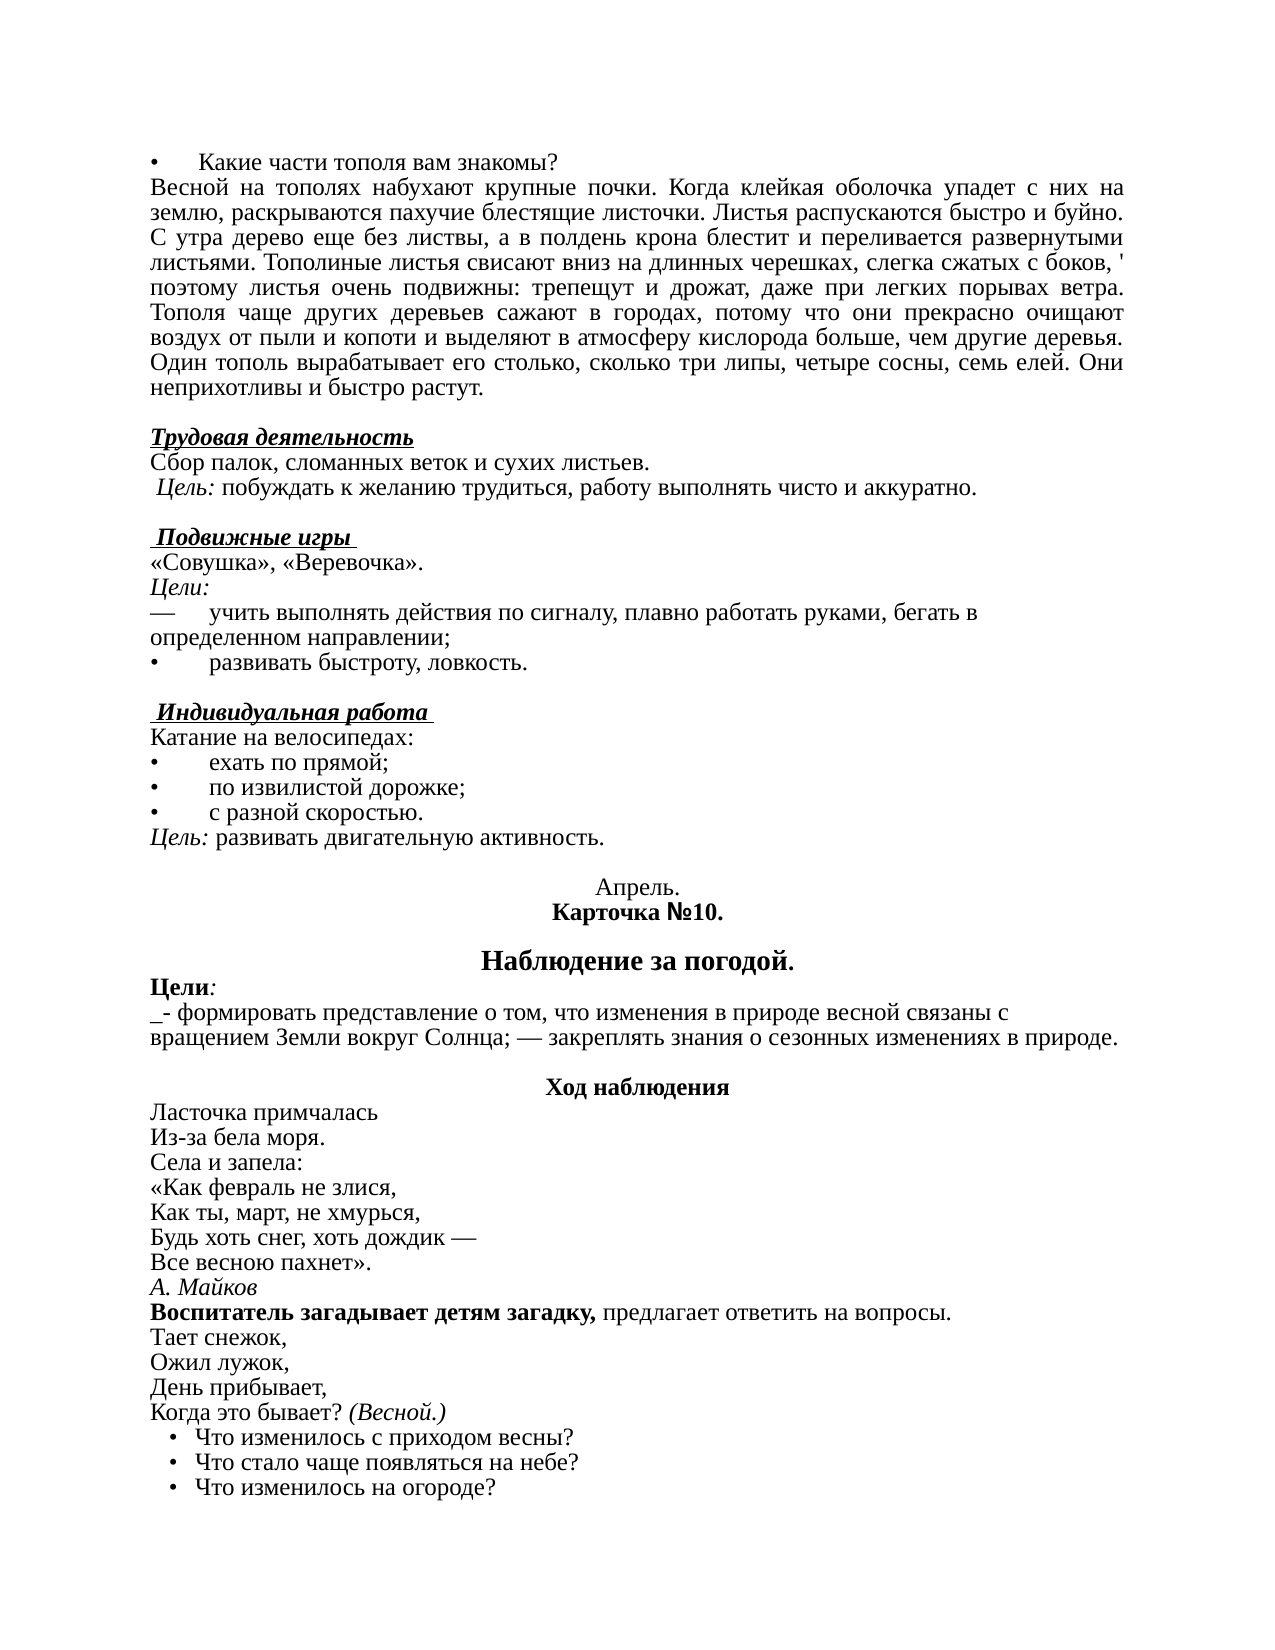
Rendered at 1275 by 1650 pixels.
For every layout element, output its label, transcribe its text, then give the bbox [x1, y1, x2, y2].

list развивать быстроту, ловкость. [150, 650, 1125, 675]
text Все весною пахнет». [150, 1250, 1125, 1275]
text Тает снежок, [150, 1325, 1125, 1350]
text Трудовая деятельность [150, 425, 1125, 450]
text Цели: [150, 575, 1125, 600]
text Будь хоть снег, хоть дождик — [150, 1225, 1125, 1250]
text Апрель. [150, 875, 1125, 900]
list Что стало чаще появляться на небе? [169, 1450, 1125, 1475]
text Катание на велосипедах: [150, 725, 1125, 750]
list по извилистой дорожке; [150, 775, 1125, 800]
text Цели: [150, 975, 1125, 1000]
text Воспитатель загадывает детям загадку, предлагает ответить на вопросы. [150, 1300, 1125, 1325]
list Что изменилось с приходом весны? [169, 1425, 1125, 1450]
text День прибывает, [150, 1375, 1125, 1400]
text «Как февраль не злися, [150, 1175, 1125, 1200]
list Какие части тополя вам знакомы? [150, 150, 1125, 175]
text Когда это бывает? (Весной.) [150, 1400, 1125, 1425]
text Сбор палок, сломанных веток и сухих листьев. [150, 450, 1125, 475]
text Наблюдение за погодой. [150, 950, 1125, 975]
list Что изменилось на огороде? [169, 1475, 1125, 1500]
text Села и запела: [150, 1150, 1125, 1175]
text Цель: развивать двигательную активность. [150, 825, 1125, 850]
text А. Майков [150, 1275, 1125, 1300]
text Из-за бела моря. [150, 1125, 1125, 1150]
text — учить выполнять действия по сигналу, плавно работать руками, бегать в определенном направлении; [150, 600, 1125, 650]
text «Совушка», «Веревочка». [150, 550, 1125, 575]
text Весной на тополях набухают крупные почки. Когда клейкая оболочка упадет с них на землю, раскрываются пахучие блестящие листочки. Листья распускаются быстро и буйно. С утра дерево еще без листвы, а в полдень крона блестит и переливается развернутыми листьями. Тополиные листья свисают вниз на длинных черешках, слегка сжатых с боков, ' поэтому листья очень подвижны: трепещут и дрожат, даже при легких порывах ветра. Тополя чаще других деревьев сажают в городах, потому что они прекрасно очищают воздух от пыли и копоти и выделяют в атмосферу кислорода больше, чем другие деревья. Один тополь вырабатывает его столько, сколько три липы, четыре сосны, семь елей. Они неприхотливы и быстро растут. [150, 175, 1125, 400]
list с разной скоростью. [150, 800, 1125, 825]
text _- формировать представление о том, что изменения в природе весной связаны с вращением Земли вокруг Солнца; — закреплять знания о сезонных изменениях в природе. [150, 1000, 1125, 1050]
text Ожил лужок, [150, 1350, 1125, 1375]
text Ласточка примчалась [150, 1100, 1125, 1125]
text Цель: побуждать к желанию трудиться, работу выполнять чисто и аккуратно. [150, 475, 1125, 500]
text Подвижные игры [150, 525, 1125, 550]
text Индивидуальная работа [150, 700, 1125, 725]
text Карточка №10. [150, 900, 1125, 925]
text Как ты, март, не хмурься, [150, 1200, 1125, 1225]
text Ход наблюдения [150, 1075, 1125, 1100]
list ехать по прямой; [150, 750, 1125, 775]
